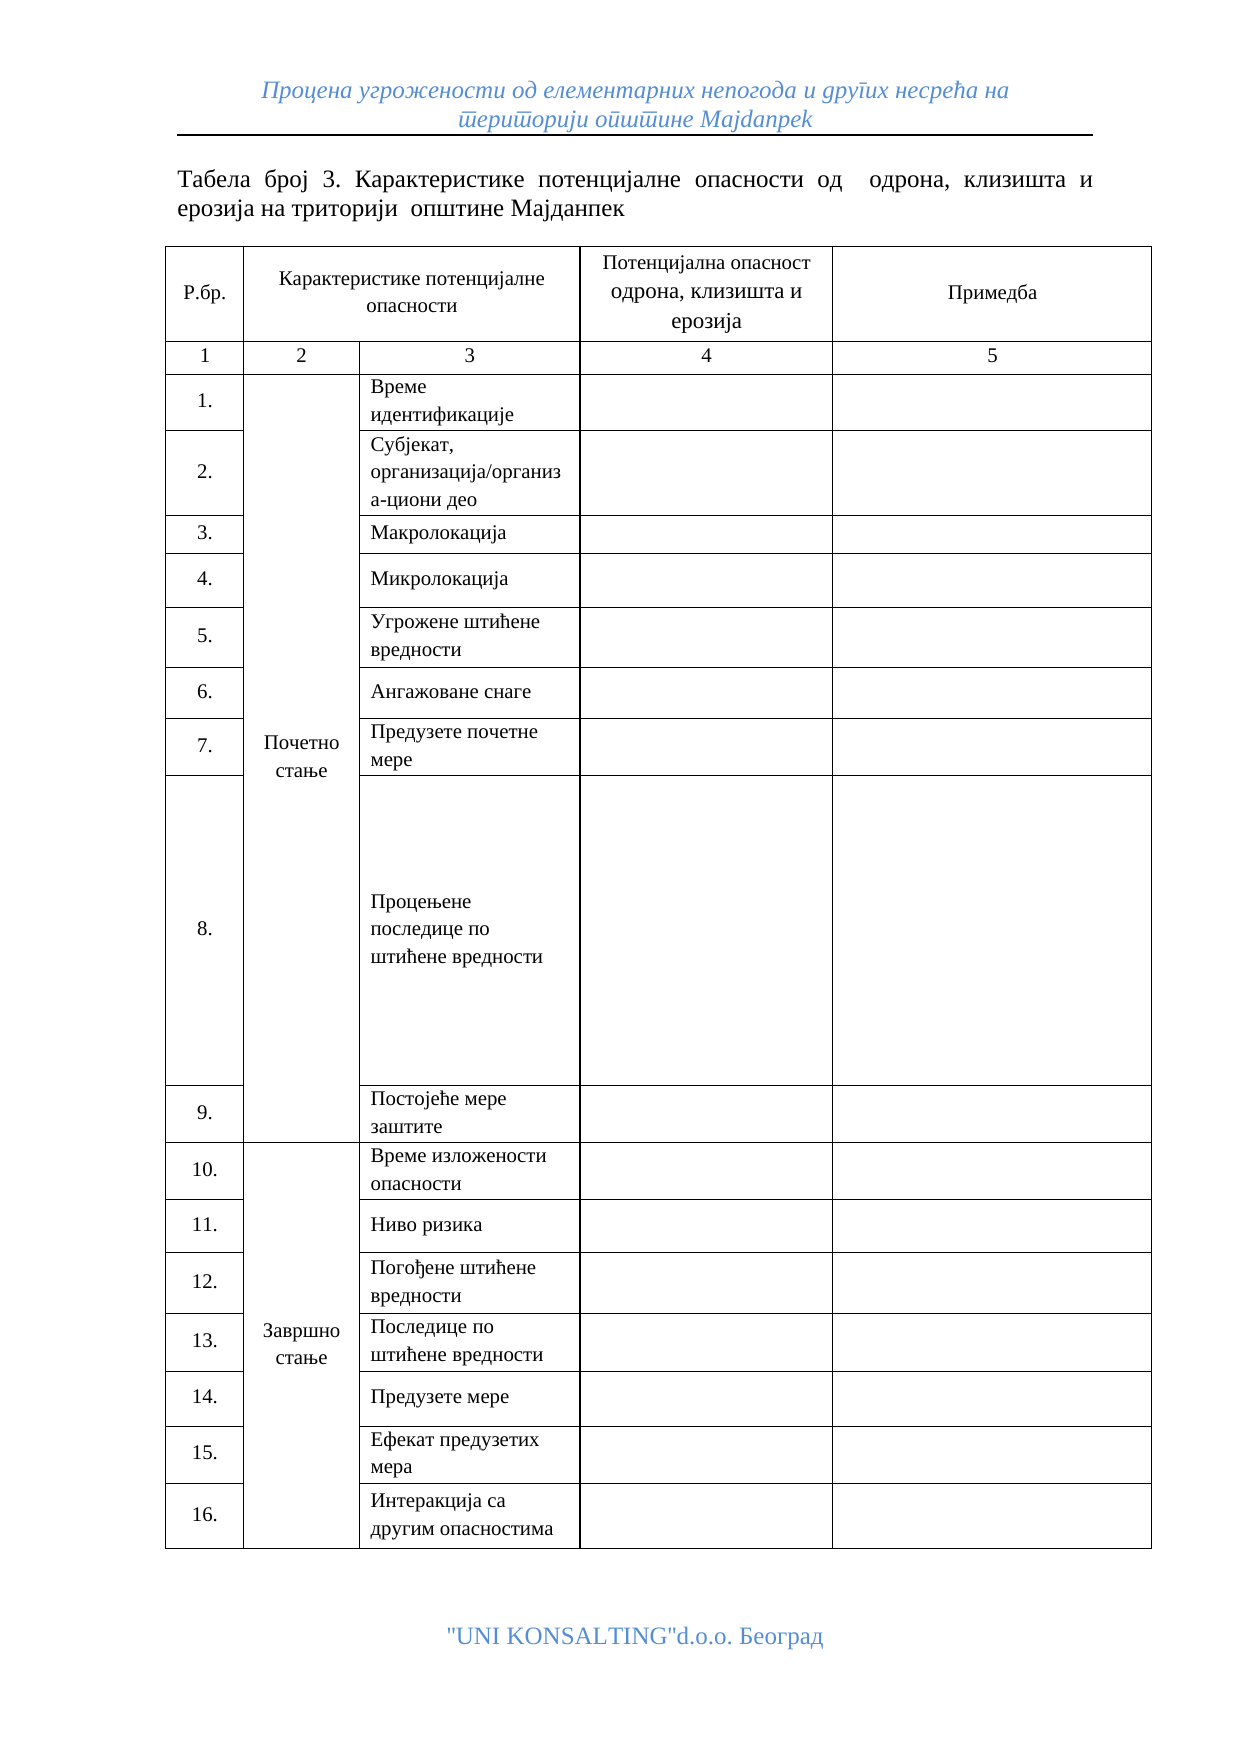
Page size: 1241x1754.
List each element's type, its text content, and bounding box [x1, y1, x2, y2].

table_cell 8. [166, 776, 243, 1085]
table_cell [581, 1253, 832, 1313]
table_cell Предузете почетне мере [360, 719, 579, 775]
table_cell Време изложености опасности [360, 1143, 579, 1199]
table_cell [833, 516, 1151, 552]
table_cell 14. [166, 1372, 243, 1426]
table_cell 7. [166, 719, 243, 775]
table_cell [581, 1427, 832, 1482]
table_cell 10. [166, 1143, 243, 1199]
table_header Примедба [833, 247, 1151, 341]
table_cell [833, 1086, 1151, 1142]
table_cell Ангажоване снаге [360, 668, 579, 718]
table_cell Почетно стање [244, 375, 359, 1142]
table_cell [581, 608, 832, 667]
table_cell Предузете мере [360, 1372, 579, 1426]
table_cell [581, 554, 832, 607]
table_cell 9. [166, 1086, 243, 1142]
table_cell [581, 1143, 832, 1199]
table_cell Завршно стање [244, 1143, 359, 1548]
table_cell Последице по штићене вредности [360, 1314, 579, 1371]
table_cell 13. [166, 1314, 243, 1371]
table_cell [833, 431, 1151, 515]
table_cell [833, 668, 1151, 718]
table_cell Субјекат, организација/организа-циони део [360, 431, 579, 515]
table_cell [581, 1200, 832, 1252]
table_cell [833, 1427, 1151, 1482]
table_cell [581, 776, 832, 1085]
table_cell 5 [833, 342, 1151, 373]
table_cell [833, 776, 1151, 1085]
table_cell 16. [166, 1484, 243, 1548]
table_cell [581, 719, 832, 775]
table_cell [833, 1200, 1151, 1252]
text Табела број 3. Карактеристике потенцијалне опасности од одрона, клизишта и ерозија на триторији општине Мајданпек [177, 164, 1093, 222]
table_cell Ниво ризика [360, 1200, 579, 1252]
table_header Карактеристике потенцијалне опасности [244, 247, 579, 341]
table_cell [581, 431, 832, 515]
table_cell 15. [166, 1427, 243, 1482]
table_cell 11. [166, 1200, 243, 1252]
table_cell Угрожене штићене вредности [360, 608, 579, 667]
table_cell 5. [166, 608, 243, 667]
table_cell [833, 554, 1151, 607]
table_cell Постојеће мере заштите [360, 1086, 579, 1142]
table_cell Погођене штићене вредности [360, 1253, 579, 1313]
table_cell Време идентификације [360, 375, 579, 430]
table_cell [581, 668, 832, 718]
table_cell [833, 719, 1151, 775]
table_cell [581, 1086, 832, 1142]
table_cell Микролокација [360, 554, 579, 607]
table_header Р.бр. [166, 247, 243, 341]
table_cell [833, 1143, 1151, 1199]
table_cell 4 [581, 342, 832, 373]
table_cell [581, 1484, 832, 1548]
table_cell 1. [166, 375, 243, 430]
table_cell [833, 1314, 1151, 1371]
table_cell 3 [360, 342, 579, 373]
table_cell 12. [166, 1253, 243, 1313]
table_cell Ефекат предузетих мера [360, 1427, 579, 1482]
table_cell Макролокација [360, 516, 579, 552]
table_cell [833, 1372, 1151, 1426]
table_cell 2. [166, 431, 243, 515]
table_cell [833, 1484, 1151, 1548]
table_cell 4. [166, 554, 243, 607]
table_cell [833, 375, 1151, 430]
table_cell [833, 1253, 1151, 1313]
table_cell 1 [166, 342, 243, 373]
table_cell Интеракција са другим опасностима [360, 1484, 579, 1548]
table_header Потенцијална опасност одрона, клизишта и ерозија [581, 247, 832, 341]
table_cell Процењене последице по штићене вредности [360, 776, 579, 1085]
table_cell [833, 608, 1151, 667]
table_cell 6. [166, 668, 243, 718]
table_cell [581, 516, 832, 552]
table_cell [581, 375, 832, 430]
table_cell [581, 1314, 832, 1371]
table_cell [581, 1372, 832, 1426]
table_cell 2 [244, 342, 359, 373]
table_cell 3. [166, 516, 243, 552]
